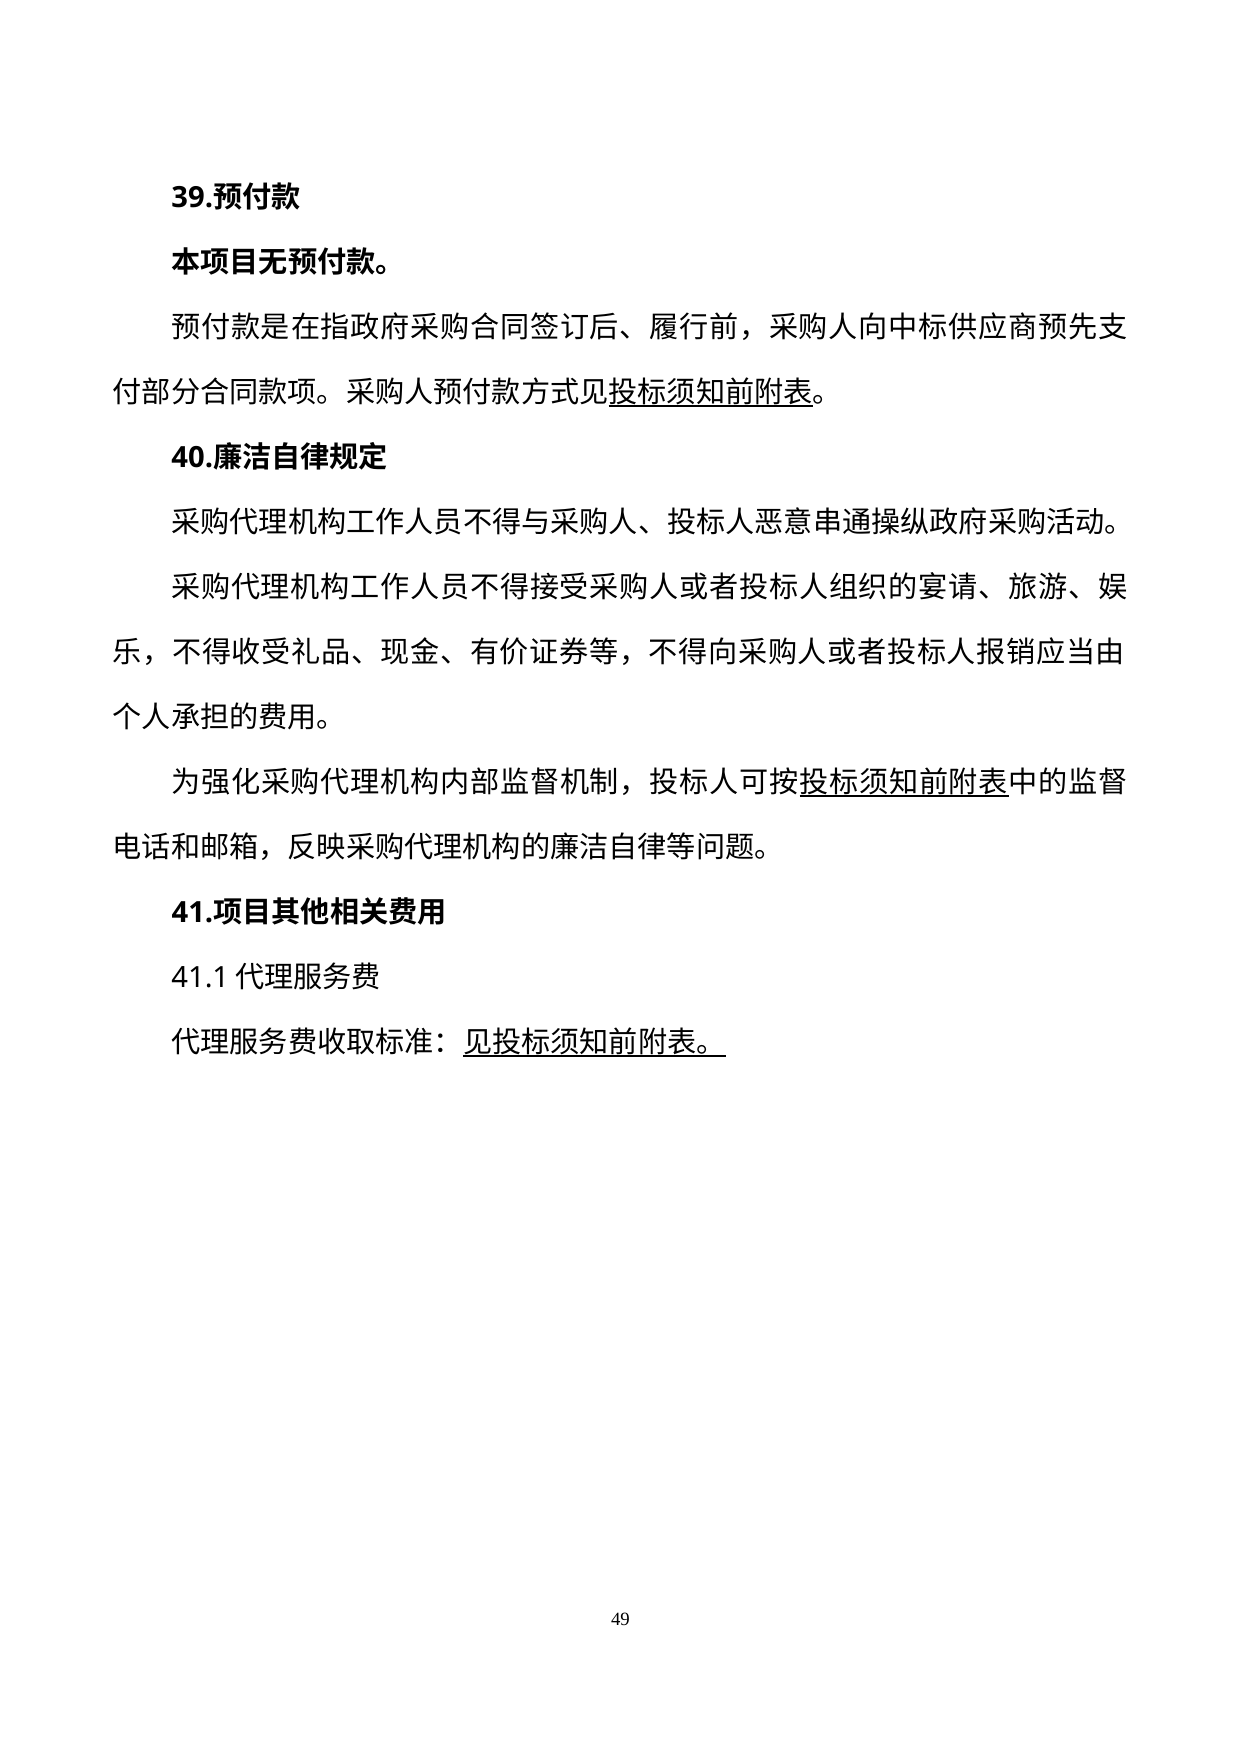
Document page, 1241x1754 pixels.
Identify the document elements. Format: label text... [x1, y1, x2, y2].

text 41.项目其他相关费用 [112, 877, 1128, 942]
text 采购代理机构工作人员不得与采购人、投标人恶意串通操纵政府采购活动。 [112, 487, 1128, 552]
text 本项目无预付款。 [112, 227, 1128, 292]
text 为强化采购代理机构内部监督机制，投标人可按投标须知前附表中的监督电话和邮箱，反映采购代理机构的廉洁自律等问题。 [112, 747, 1128, 877]
text 41.1代理服务费 [112, 942, 1128, 1007]
text 代理服务费收取标准：见投标须知前附表。 [112, 1007, 1128, 1072]
text 预付款是在指政府采购合同签订后、履行前，采购人向中标供应商预先支付部分合同款项。采购人预付款方式见投标须知前附表。 [112, 292, 1128, 422]
text 采购代理机构工作人员不得接受采购人或者投标人组织的宴请、旅游、娱乐，不得收受礼品、现金、有价证券等，不得向采购人或者投标人报销应当由个人承担的费用。 [112, 552, 1128, 747]
text 39.预付款 [112, 162, 1128, 227]
text 40.廉洁自律规定 [112, 422, 1128, 487]
